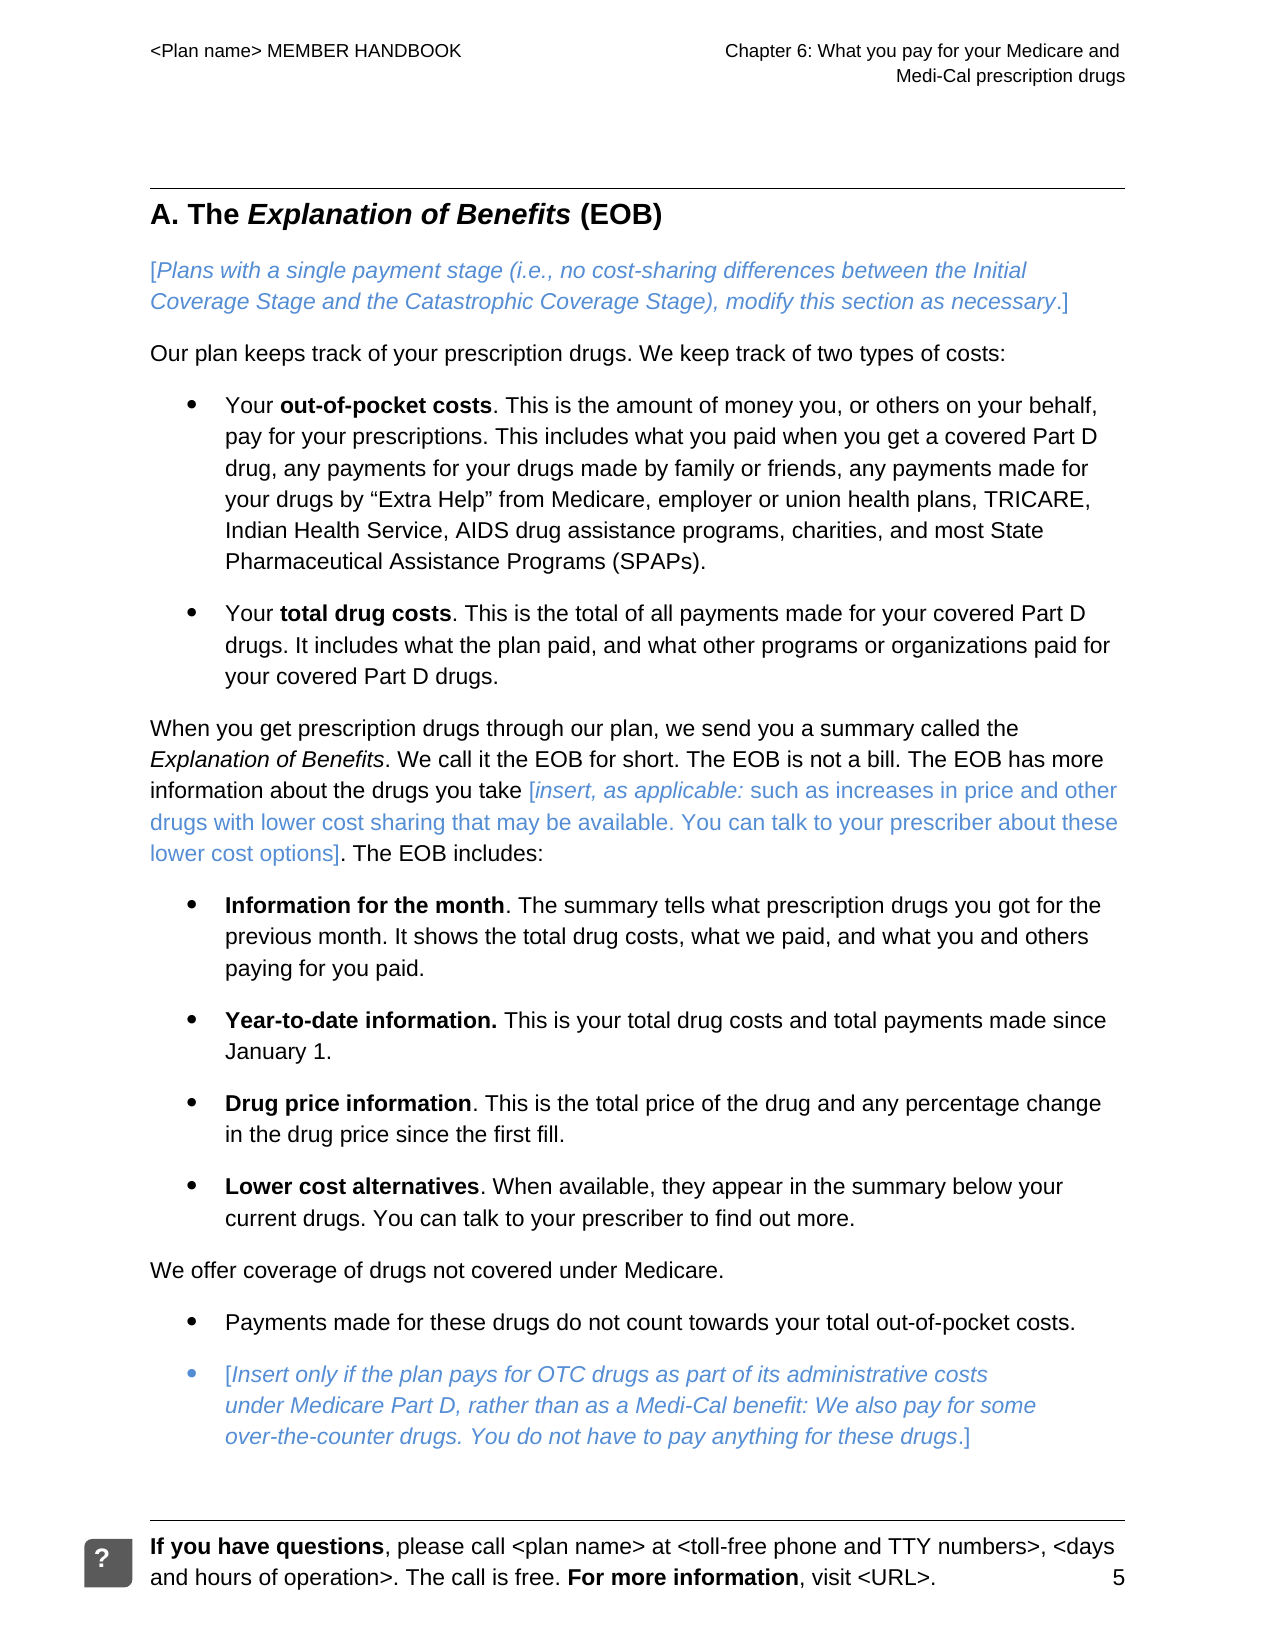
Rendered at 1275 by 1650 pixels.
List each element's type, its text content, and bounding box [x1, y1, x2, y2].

text Our plan keeps track of your prescription drugs. We keep track of two types of costs: [150, 336, 1125, 368]
list Your total drug costs. This is the total of all payments made for your covered Part D drugs. It includes what the plan paid, and what other programs or organizations paid for your covered Part D drugs. [187, 597, 1125, 691]
list Drug price information. This is the total price of the drug and any percentage change in the drug price since the first fill. [187, 1086, 1125, 1149]
list [Insert only if the plan pays for OTC drugs as part of its administrative costs under Medicare Part D, rather than as a Medi-Cal benefit: We also pay for some over-the-counter drugs. You do not have to pay anything for these drugs.] [187, 1357, 1050, 1451]
text When you get prescription drugs through our plan, we send you a summary called the Explanation of Benefits. We call it the EOB for short. The EOB is not a bill. The EOB has more information about the drugs you take [insert, as applicable: such as increases in price and other drugs with lower cost sharing that may be available. You can talk to your prescriber about these lower cost options]. The EOB includes: [150, 711, 1125, 868]
text [Plans with a single payment stage (i.e., no cost-sharing differences between the Initial Coverage Stage and the Catastrophic Coverage Stage), modify this section as necessary.] [150, 253, 1125, 316]
list Payments made for these drugs do not count towards your total out-of-pocket costs. [187, 1305, 1125, 1336]
list Your out-of-pocket costs. This is the amount of money you, or others on your behalf, pay for your prescriptions. This includes what you paid when you get a covered Part D drug, any payments for your drugs made by family or friends, any payments made for your drugs by “Extra Help” from Medicare, employer or union health plans, TRICARE, Indian Health Service, AIDS drug assistance programs, charities, and most State Pharmaceutical Assistance Programs (SPAPs). [187, 388, 1125, 576]
subtitle The Explanation of Benefits (EOB) [150, 189, 1125, 232]
text We offer coverage of drugs not covered under Medicare. [150, 1253, 1125, 1284]
list Year-to-date information. This is your total drug costs and total payments made since January 1. [187, 1003, 1125, 1066]
list Information for the month. The summary tells what prescription drugs you got for the previous month. It shows the total drug costs, what we paid, and what you and others paying for you paid. [187, 888, 1125, 982]
list Lower cost alternatives. When available, they appear in the summary below your current drugs. You can talk to your prescriber to find out more. [187, 1170, 1125, 1232]
